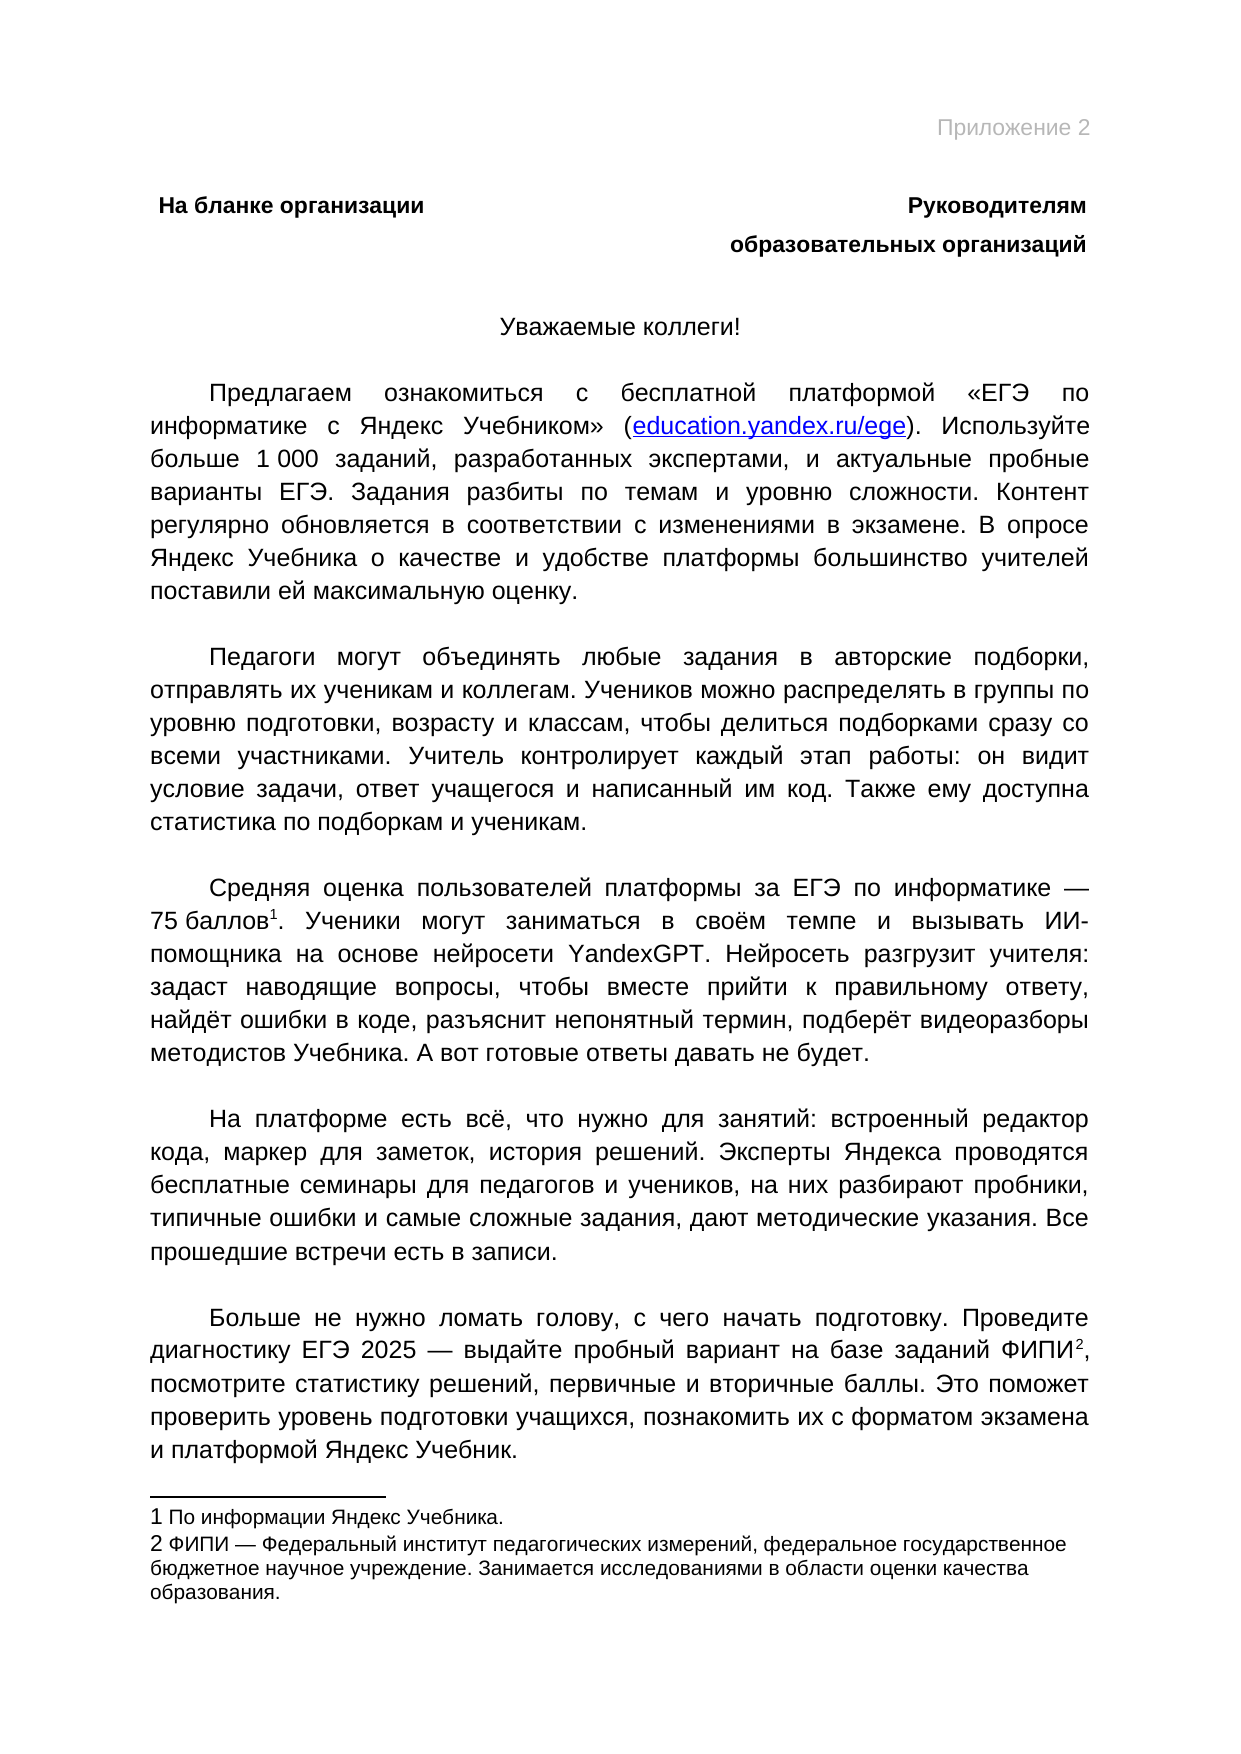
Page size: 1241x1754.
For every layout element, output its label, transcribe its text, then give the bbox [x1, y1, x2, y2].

table_header На бланке организации [150, 183, 658, 279]
text Предлагаем ознакомиться с бесплатной платформой «ЕГЭ по информатике с Яндекс Учебником» (education.yandex.ru/ege). Используйте больше 1 000 заданий, разработанных экспертами, и актуальные пробные варианты ЕГЭ. Задания разбиты по темам и уровню сложности. Контент регулярно обновляется в соответствии с изменениями в экзамене. В опросе Яндекс Учебника о качестве и удобстве платформы большинство учителей поставили ей максимальную оценку. [150, 378, 1090, 605]
text Больше не нужно ломать голову, с чего начать подготовку. Проведите диагностику ЕГЭ 2025 — выдайте пробный вариант на базе заданий ФИПИ, посмотрите статистику решений, первичные и вторичные баллы. Это поможет проверить уровень подготовки учащихся, познакомить их с форматом экзамена и платформой Яндекс Учебник. [150, 1302, 1090, 1463]
text Приложение 2 [150, 113, 1090, 140]
text Уважаемые коллеги! [150, 312, 1090, 341]
text Средняя оценка пользователей платформы за ЕГЭ по информатике — 75 баллов. Ученики могут заниматься в своём темпе и вызывать ИИ-помощника на основе нейросети YandexGPT. Нейросеть разгрузит учителя: задаст наводящие вопросы, чтобы вместе прийти к правильному ответу, найдёт ошибки в коде, разъяснит непонятный термин, подберёт видеоразборы методистов Учебника. А вот готовые ответы давать не будет. [150, 873, 1090, 1067]
table_header Руководителям образовательных организаций [659, 183, 1095, 279]
text Педагоги могут объединять любые задания в авторские подборки, отправлять их ученикам и коллегам. Учеников можно распределять в группы по уровню подготовки, возрасту и классам, чтобы делиться подборками сразу со всеми участниками. Учитель контролирует каждый этап работы: он видит условие задачи, ответ учащегося и написанный им код. Также ему доступна статистика по подборкам и ученикам. [150, 642, 1090, 836]
text На платформе есть всё, что нужно для занятий: встроенный редактор кода, маркер для заметок, история решений. Эксперты Яндекса проводятся бесплатные семинары для педагогов и учеников, на них разбирают пробники, типичные ошибки и самые сложные задания, дают методические указания. Все прошедшие встречи есть в записи. [150, 1104, 1090, 1265]
